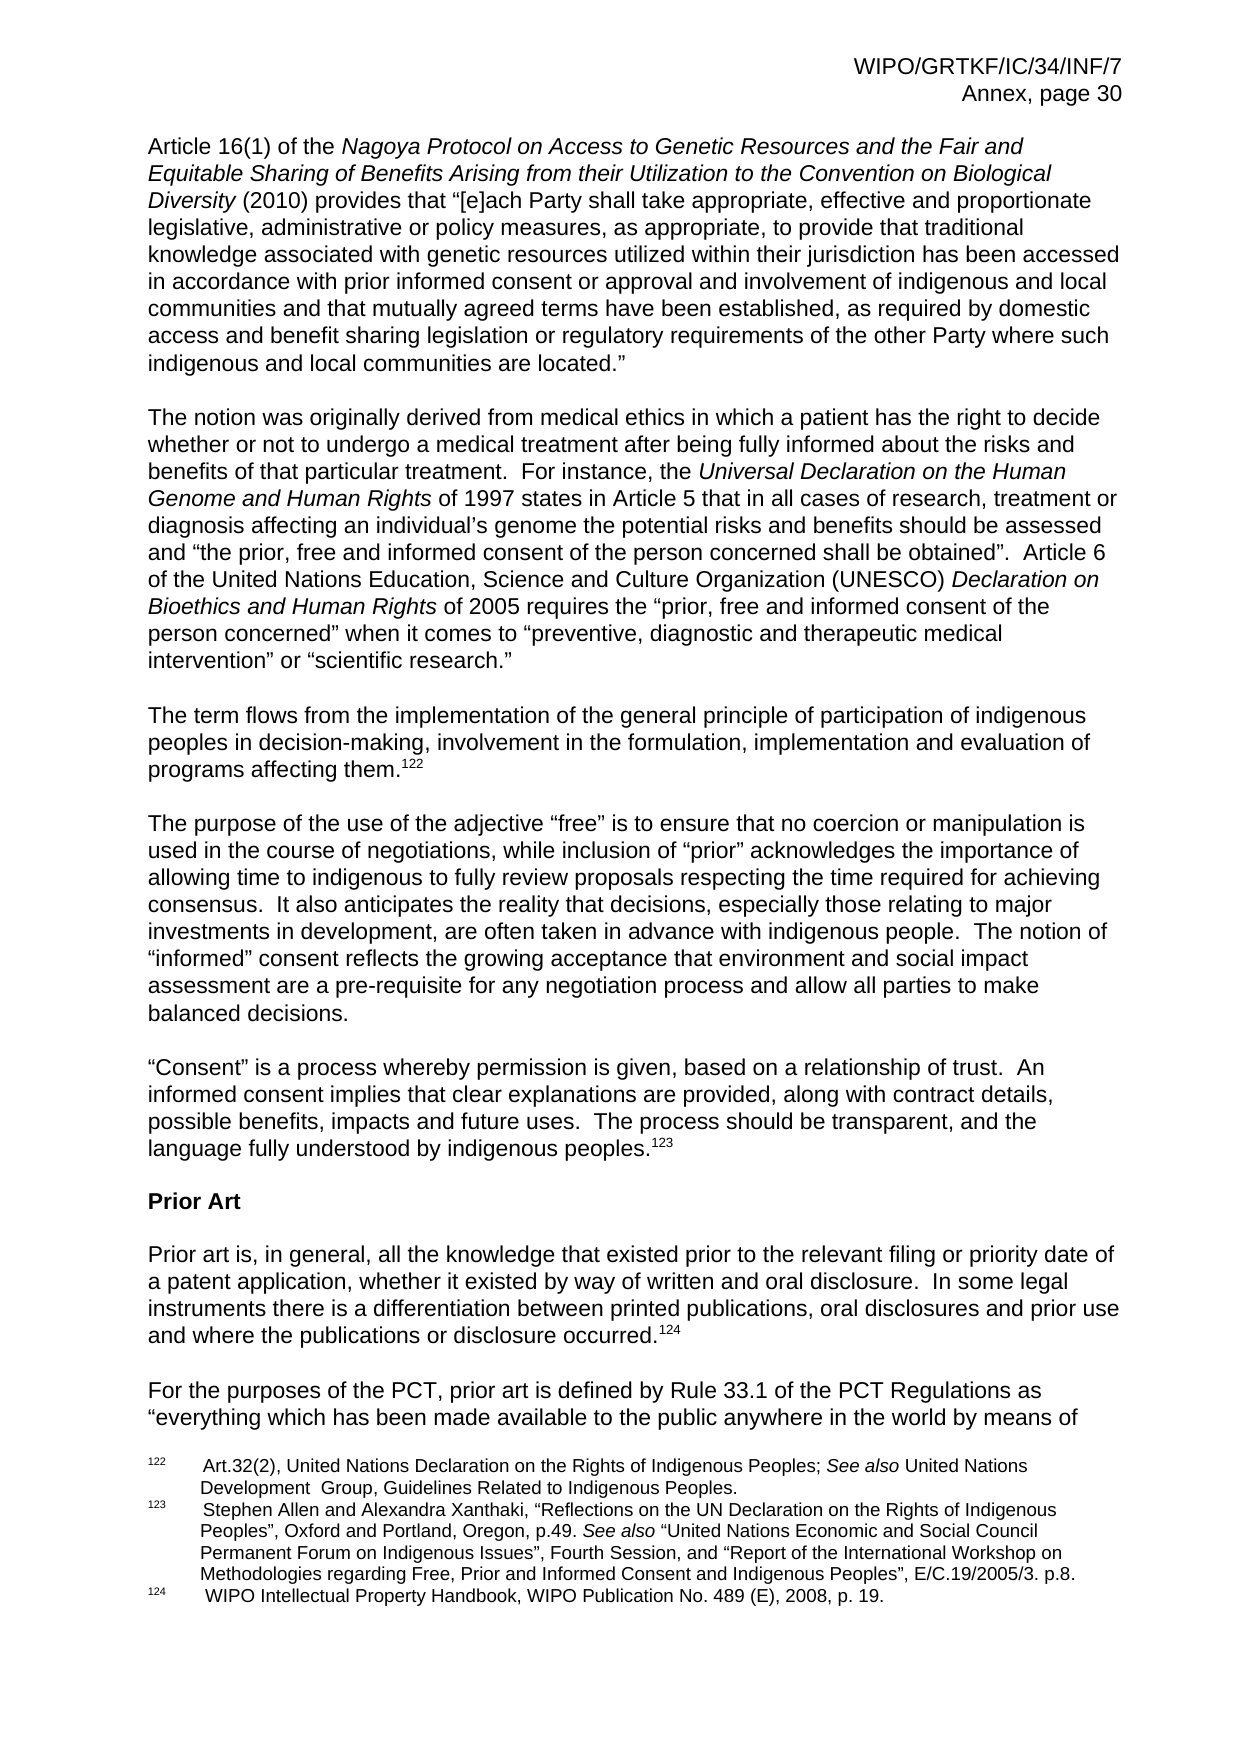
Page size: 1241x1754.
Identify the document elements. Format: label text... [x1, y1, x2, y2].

text The notion was originally derived from medical ethics in which a patient has the right to decide whether or not to undergo a medical treatment after being fully informed about the risks and benefits of that particular treatment. For instance, the Universal Declaration on the Human Genome and Human Rights of 1997 states in Article 5 that in all cases of research, treatment or diagnosis affecting an individual’s genome the potential risks and benefits should be assessed and “the prior, free and informed consent of the person concerned shall be obtained”. Article 6 of the United Nations Education, Science and Culture Organization (UNESCO) Declaration on Bioethics and Human Rights of 2005 requires the “prior, free and informed consent of the person concerned” when it comes to “preventive, diagnostic and therapeutic medical intervention” or “scientific research.” [148, 403, 1122, 674]
text The term flows from the implementation of the general principle of participation of indigenous peoples in decision-making, involvement in the formulation, implementation and evaluation of programs affecting them. [148, 701, 1122, 782]
text Article 16(1) of the Nagoya Protocol on Access to Genetic Resources and the Fair and Equitable Sharing of Benefits Arising from their Utilization to the Convention on Biological Diversity (2010) provides that “[e]ach Party shall take appropriate, effective and proportionate legislative, administrative or policy measures, as appropriate, to provide that traditional knowledge associated with genetic resources utilized within their jurisdiction has been accessed in accordance with prior informed consent or approval and involvement of indigenous and local communities and that mutually agreed terms have been established, as required by domestic access and benefit sharing legislation or regulatory requirements of the other Party where such indigenous and local communities are located.” [148, 132, 1122, 376]
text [148, 1376, 1122, 1430]
text Prior art is, in general, all the knowledge that existed prior to the relevant filing or priority date of a patent application, whether it existed by way of written and oral disclosure. In some legal instruments there is a differentiation between printed publications, oral disclosures and prior use and where the publications or disclosure occurred. [148, 1240, 1122, 1349]
text Prior Art [148, 1188, 1122, 1214]
text “Consent” is a process whereby permission is given, based on a relationship of trust. An informed consent implies that clear explanations are provided, along with contract details, possible benefits, impacts and future uses. The process should be transparent, and the language fully understood by indigenous peoples. [148, 1053, 1122, 1161]
text The purpose of the use of the adjective “free” is to ensure that no coercion or manipulation is used in the course of negotiations, while inclusion of “prior” acknowledges the importance of allowing time to indigenous to fully review proposals respecting the time required for achieving consensus. It also anticipates the reality that decisions, especially those relating to major investments in development, are often taken in advance with indigenous people. The notion of “informed” consent reflects the growing acceptance that environment and social impact assessment are a pre-requisite for any negotiation process and allow all parties to make balanced decisions. [148, 809, 1122, 1026]
